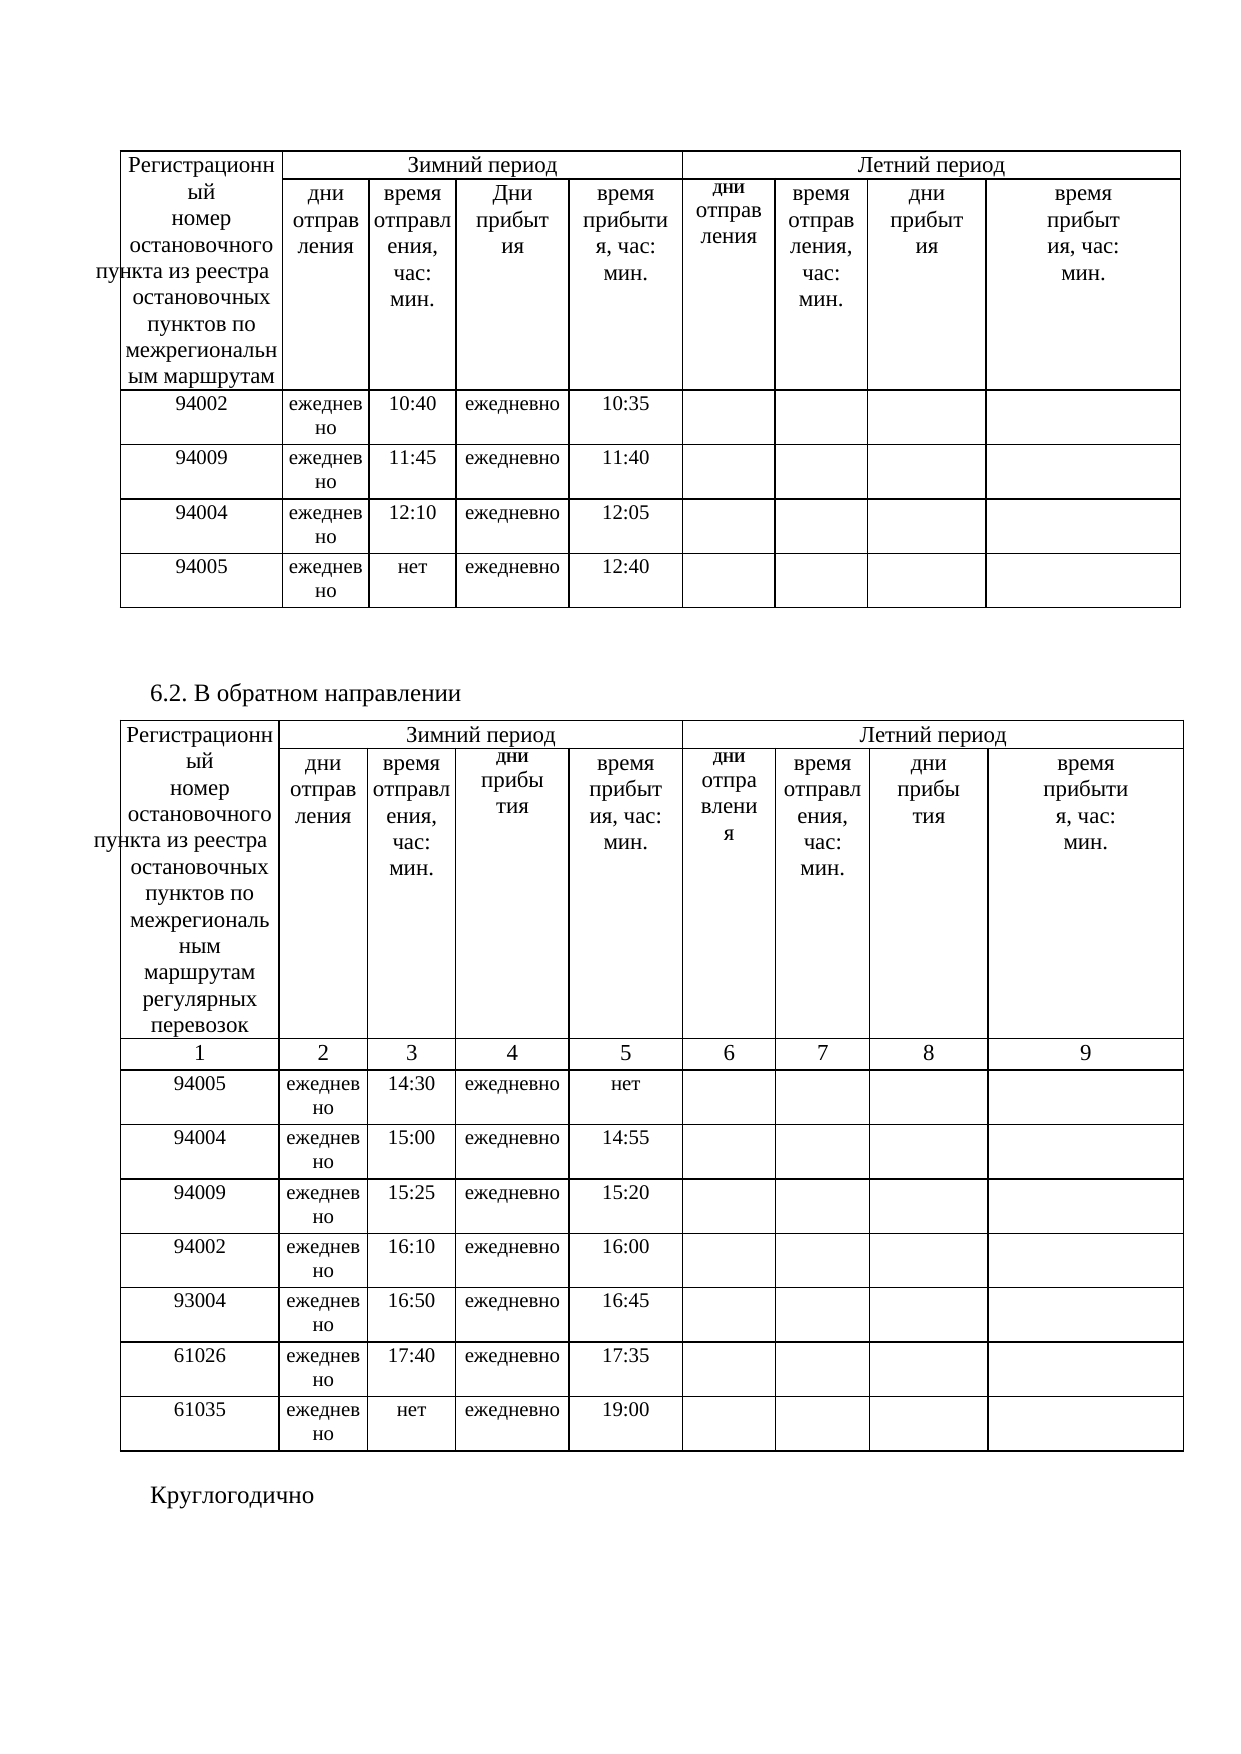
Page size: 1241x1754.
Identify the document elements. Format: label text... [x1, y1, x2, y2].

table_cell 61035 [121, 1397, 278, 1450]
table_cell 16:45 [570, 1288, 682, 1341]
table_cell 6 [683, 1039, 775, 1069]
table_cell ежедневно [280, 1343, 367, 1396]
table_cell 94005 [121, 554, 282, 607]
table_cell 1 [121, 1039, 278, 1069]
table_cell 94005 [121, 1071, 278, 1124]
table_cell ДНИ прибы тия [456, 749, 568, 1037]
table_header Летний период [683, 152, 1180, 178]
table_cell [776, 1288, 869, 1341]
table_cell [870, 1180, 987, 1232]
table_cell [776, 1234, 869, 1287]
table_cell ежедневно [456, 1071, 568, 1124]
table_cell дни прибы тия [870, 749, 987, 1037]
table_cell 2 [280, 1039, 367, 1069]
table_cell 3 [368, 1039, 455, 1069]
table_cell [987, 554, 1180, 607]
table_cell время отправл ения, час: мин. [368, 749, 455, 1037]
table_cell [776, 500, 867, 552]
table_header Зимний период [283, 152, 682, 178]
table_cell [989, 1288, 1183, 1341]
table_header Регистрационный номер остановочного пункта из реестра остановочных пунктов по межрегиональным маршрутам регулярных перевозок [121, 721, 278, 1037]
table_cell ежедневно [457, 391, 568, 444]
table_cell ежедневно [456, 1180, 568, 1232]
table_cell ежедневно [280, 1125, 367, 1178]
table_cell 94002 [121, 391, 282, 444]
table_cell 16:00 [570, 1234, 682, 1287]
table_cell 11:45 [370, 445, 455, 498]
table_cell 12:10 [370, 500, 455, 552]
table_cell [870, 1125, 987, 1178]
table_cell ежедневно [280, 1397, 367, 1450]
table_cell 12:40 [570, 554, 682, 607]
table_cell [776, 1397, 869, 1450]
table_cell [683, 1343, 775, 1396]
table_cell 15:20 [570, 1180, 682, 1232]
table_cell время прибыт ия, час: мин. [570, 749, 682, 1037]
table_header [121, 152, 282, 389]
table_cell 94009 [121, 445, 282, 498]
table_cell [776, 1125, 869, 1178]
table_cell Дни прибыт ия [457, 180, 568, 389]
table_cell [989, 1343, 1183, 1396]
table_cell дни прибыт ия [868, 180, 985, 389]
table_cell 10:35 [570, 391, 682, 444]
table_cell [776, 1071, 869, 1124]
table_cell ежедневно [283, 445, 368, 498]
table_cell [776, 391, 867, 444]
table_cell 17:40 [368, 1343, 455, 1396]
table_cell ежедневно [456, 1397, 568, 1450]
table_cell 9 [989, 1039, 1183, 1069]
table_cell 14:55 [570, 1125, 682, 1178]
table_cell [870, 1397, 987, 1450]
table_cell ежедневно [283, 500, 368, 552]
table_cell ежедневно [283, 554, 368, 607]
table_cell 11:40 [570, 445, 682, 498]
text Круглогодично [150, 1480, 1090, 1509]
table_cell дни отправ ления [283, 180, 368, 389]
table_cell 10:40 [370, 391, 455, 444]
table_cell 16:10 [368, 1234, 455, 1287]
table_cell ДНИ отпра влени я [683, 749, 775, 1037]
table_cell [989, 1180, 1183, 1232]
table_cell время прибыти я, час: мин. [570, 180, 682, 389]
table_cell [683, 1180, 775, 1232]
table_cell [987, 445, 1180, 498]
table_cell [683, 1234, 775, 1287]
table_cell нет [368, 1397, 455, 1450]
table_cell [683, 1288, 775, 1341]
table_cell [683, 391, 774, 444]
table_cell нет [570, 1071, 682, 1124]
table_cell время отправл ения, час: мин. [776, 749, 869, 1037]
table_cell время прибыт ия, час: мин. [987, 180, 1180, 389]
table_cell [868, 500, 985, 552]
table_cell 15:25 [368, 1180, 455, 1232]
table_cell ежедневно [283, 391, 368, 444]
table_cell [987, 391, 1180, 444]
table_cell ежедневно [456, 1234, 568, 1287]
text 6.2. В обратном направлении [150, 678, 1090, 707]
table_cell [989, 1071, 1183, 1124]
table_cell 7 [776, 1039, 869, 1069]
table_cell [989, 1397, 1183, 1450]
table_cell 94004 [121, 500, 282, 552]
table_cell ежедневно [456, 1343, 568, 1396]
table_cell [870, 1234, 987, 1287]
table_cell 94004 [121, 1125, 278, 1178]
table_cell [683, 1397, 775, 1450]
table_cell [870, 1343, 987, 1396]
table_cell 8 [870, 1039, 987, 1069]
table_cell [683, 1071, 775, 1124]
table_cell [683, 500, 774, 552]
table_cell дни отправ ления [280, 749, 367, 1037]
table_cell ежедневно [456, 1125, 568, 1178]
table_cell [776, 445, 867, 498]
table_cell ДНИ отправ ления [683, 180, 774, 389]
table_cell 16:50 [368, 1288, 455, 1341]
table_cell 17:35 [570, 1343, 682, 1396]
table_cell 15:00 [368, 1125, 455, 1178]
table_cell [870, 1071, 987, 1124]
table_cell ежедневно [280, 1234, 367, 1287]
table_cell время отправ ления, час: мин. [776, 180, 867, 389]
table_cell 5 [570, 1039, 682, 1069]
table_cell ежедневно [457, 500, 568, 552]
table_cell 61026 [121, 1343, 278, 1396]
table_cell ежедневно [457, 554, 568, 607]
table_cell [987, 500, 1180, 552]
table_cell [683, 445, 774, 498]
table_cell [989, 1125, 1183, 1178]
table_cell [776, 554, 867, 607]
table_cell ежедневно [280, 1180, 367, 1232]
table_cell 12:05 [570, 500, 682, 552]
table_cell ежедневно [457, 445, 568, 498]
table_cell [683, 1125, 775, 1178]
table_cell 94009 [121, 1180, 278, 1232]
table_cell нет [370, 554, 455, 607]
table_cell ежедневно [456, 1288, 568, 1341]
table_cell [870, 1288, 987, 1341]
table_cell ежедневно [280, 1071, 367, 1124]
table_cell 93004 [121, 1288, 278, 1341]
table_cell [868, 445, 985, 498]
table_cell [776, 1180, 869, 1232]
table_cell [868, 391, 985, 444]
table_cell [989, 1234, 1183, 1287]
table_cell 94002 [121, 1234, 278, 1287]
table_cell ежедневно [280, 1288, 367, 1341]
table_cell время прибыти я, час: мин. [989, 749, 1183, 1037]
table_cell [683, 554, 774, 607]
table_header Летний период [683, 721, 1183, 747]
table_cell время отправл ения, час: мин. [370, 180, 455, 389]
table_cell 4 [456, 1039, 568, 1069]
table_cell [868, 554, 985, 607]
table_cell [776, 1343, 869, 1396]
table_header Зимний период [280, 721, 682, 747]
table_cell 14:30 [368, 1071, 455, 1124]
table_cell 19:00 [570, 1397, 682, 1450]
